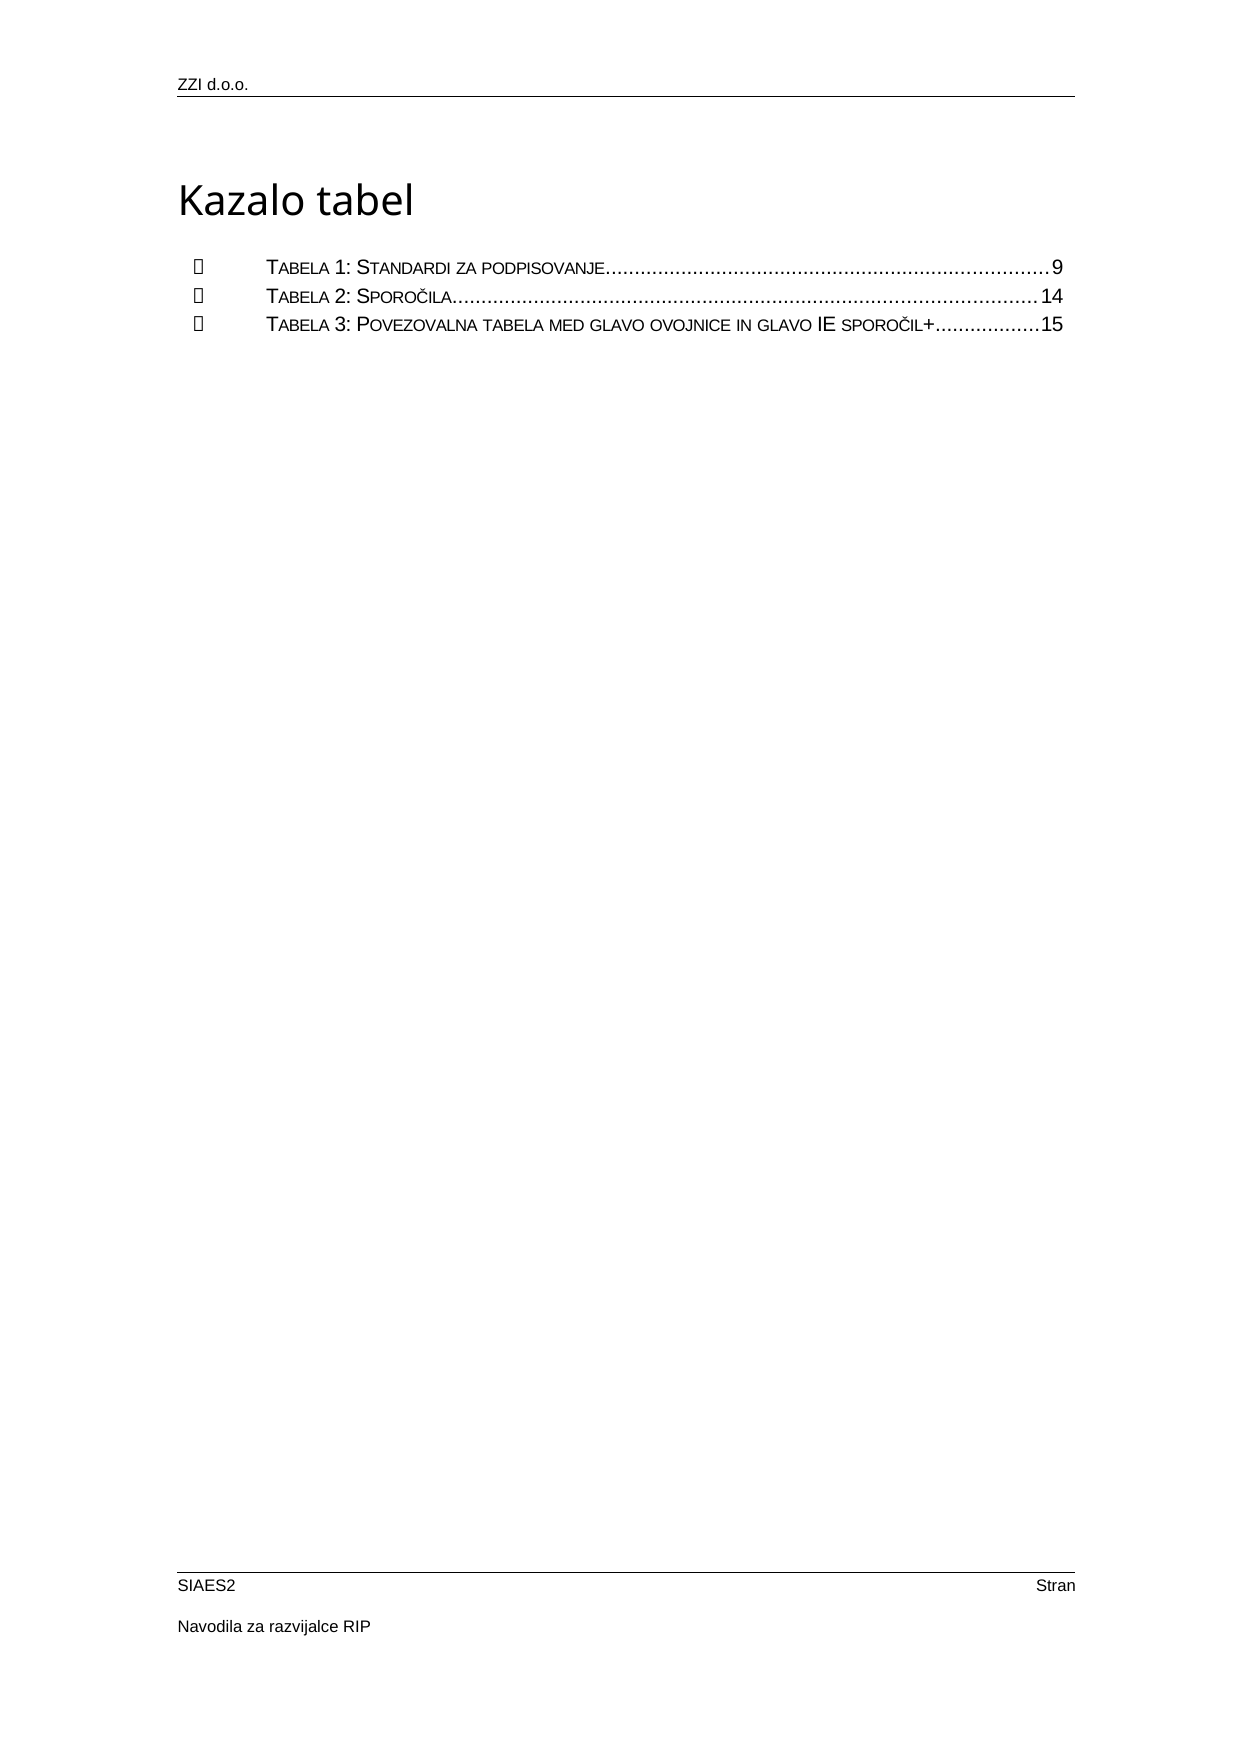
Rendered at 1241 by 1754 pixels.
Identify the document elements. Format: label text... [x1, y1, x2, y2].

text  Tabela 1: Standardi za podpisovanje 9 [192, 252, 1075, 281]
text  Tabela 2: Sporočila 14 [192, 281, 1075, 309]
title Kazalo tabel [177, 171, 1075, 227]
text  Tabela 3: Povezovalna tabela med glavo ovojnice in glavo IE sporočil+ 15 [192, 309, 1075, 338]
